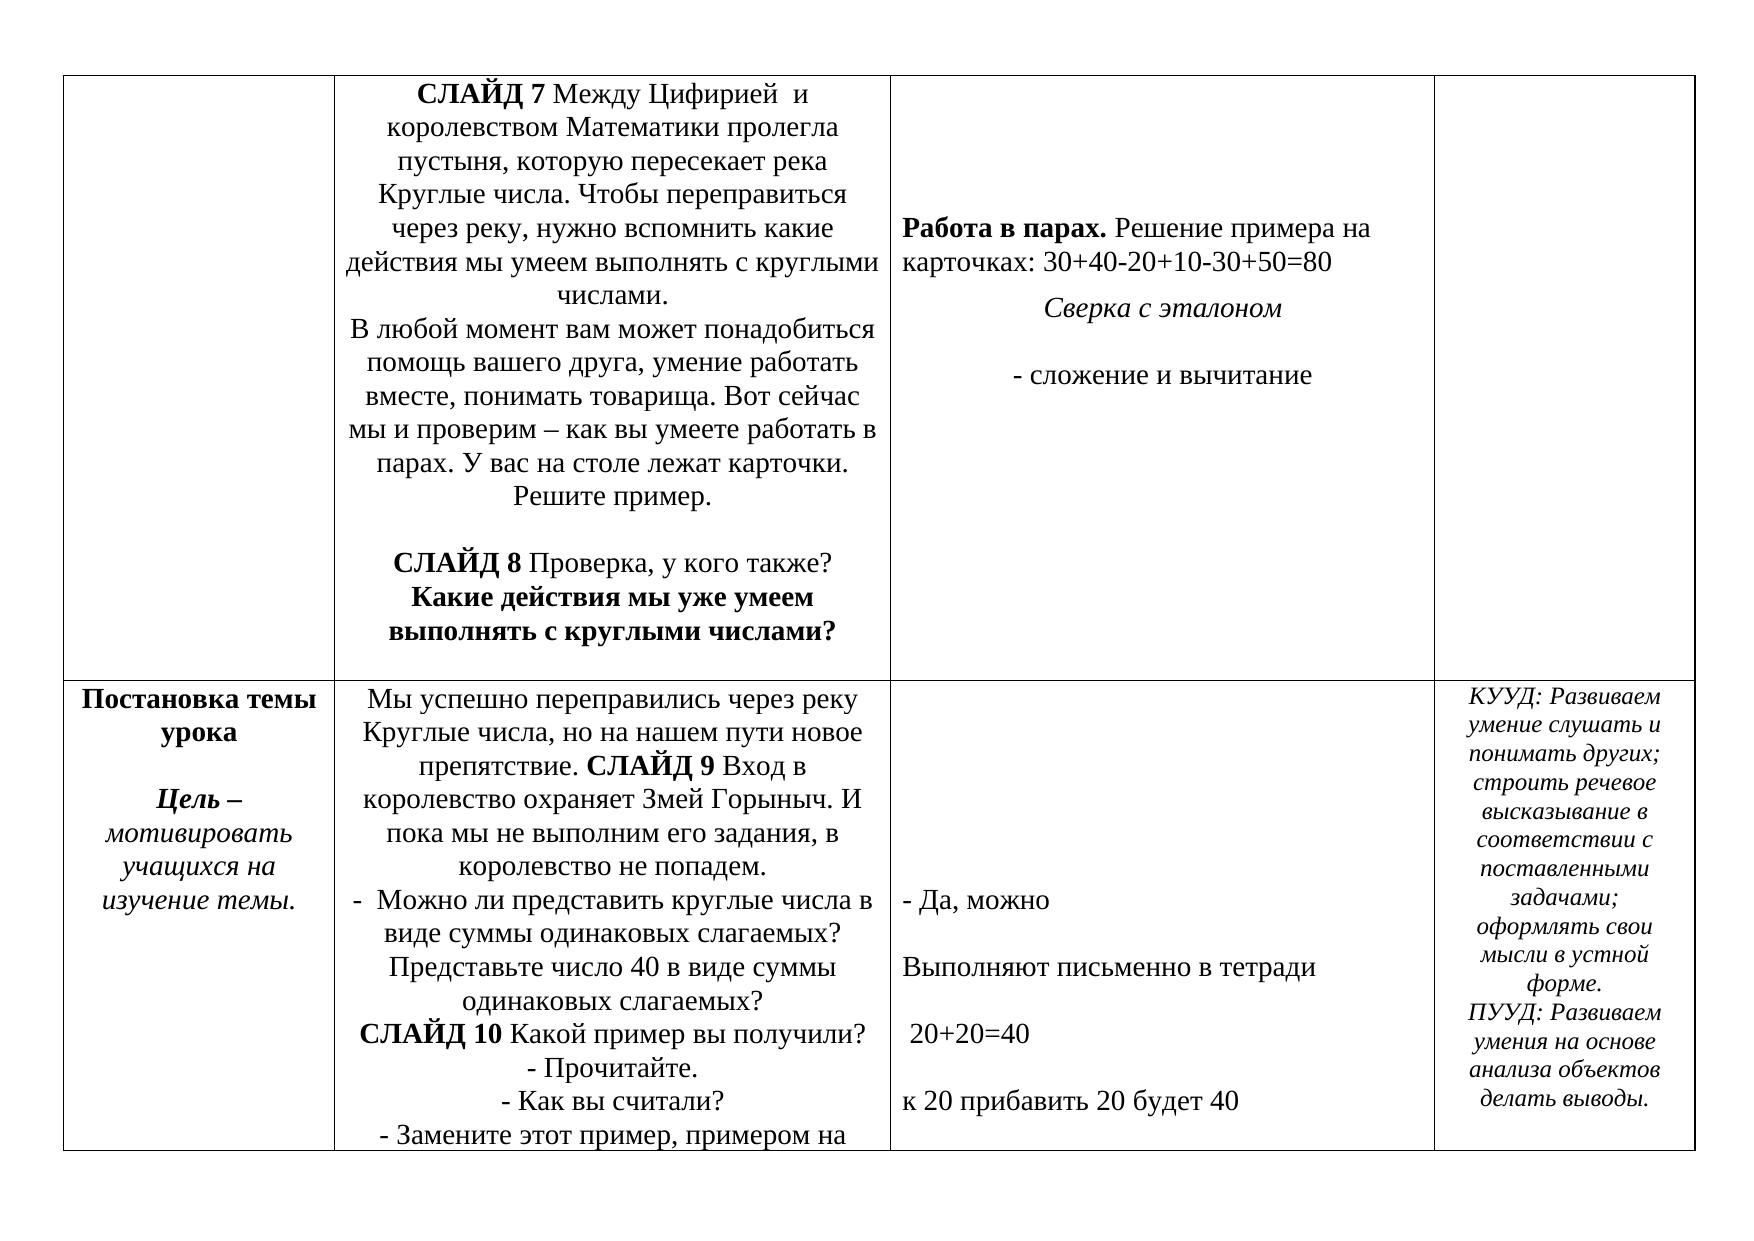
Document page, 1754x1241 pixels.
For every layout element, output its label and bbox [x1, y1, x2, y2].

table_cell [1435, 76, 1694, 680]
table_cell [1435, 681, 1694, 1150]
table_cell [64, 76, 334, 680]
table_cell [891, 681, 1434, 1150]
table_cell [64, 681, 334, 1150]
table_cell [335, 681, 890, 1150]
table_cell [891, 76, 1434, 680]
table_cell [335, 76, 890, 680]
